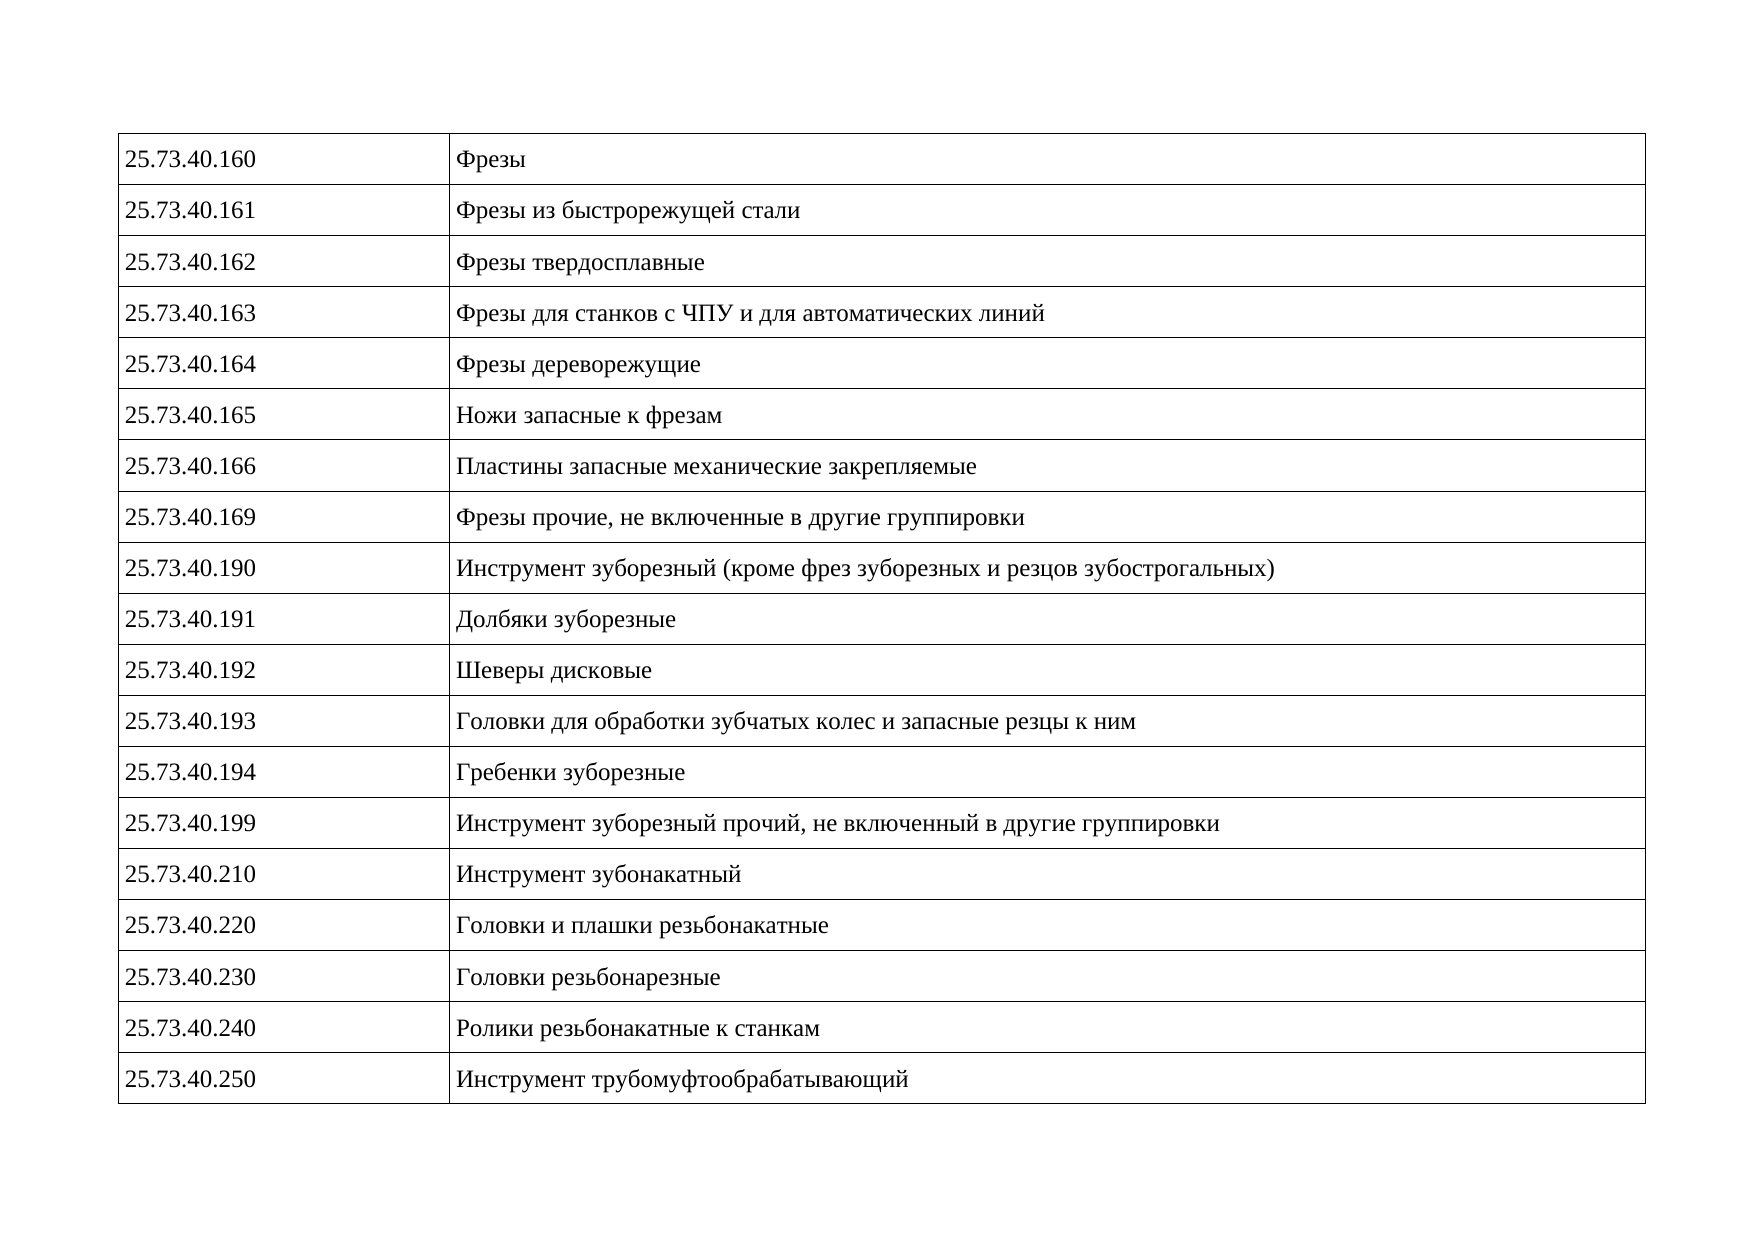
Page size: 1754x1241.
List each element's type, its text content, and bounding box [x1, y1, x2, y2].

table_cell Инструмент трубомуфтообрабатывающий [450, 1053, 1645, 1103]
table_cell 25.73.40.240 [119, 1002, 449, 1052]
table_cell 25.73.40.220 [119, 900, 449, 950]
table_cell Фрезы из быстрорежущей стали [450, 185, 1645, 235]
table_cell Ножи запасные к фрезам [450, 389, 1645, 439]
table_cell 25.73.40.192 [119, 645, 449, 695]
table_cell 25.73.40.230 [119, 951, 449, 1001]
table_cell Фрезы для станков с ЧПУ и для автоматических линий [450, 287, 1645, 337]
table_cell Пластины запасные механические закрепляемые [450, 440, 1645, 491]
table_cell Инструмент зуборезный прочий, не включенный в другие группировки [450, 798, 1645, 848]
table_cell 25.73.40.193 [119, 696, 449, 746]
table_cell 25.73.40.161 [119, 185, 449, 235]
table_cell 25.73.40.199 [119, 798, 449, 848]
table_cell 25.73.40.210 [119, 849, 449, 899]
table_cell Ролики резьбонакатные к станкам [450, 1002, 1645, 1052]
table_cell 25.73.40.194 [119, 747, 449, 797]
table_cell 25.73.40.164 [119, 338, 449, 388]
table_cell Фрезы дереворежущие [450, 338, 1645, 388]
table_cell Гребенки зуборезные [450, 747, 1645, 797]
table_cell Головки и плашки резьбонакатные [450, 900, 1645, 950]
table_cell Головки резьбонарезные [450, 951, 1645, 1001]
table_cell Инструмент зубонакатный [450, 849, 1645, 899]
table_cell Инструмент зуборезный (кроме фрез зуборезных и резцов зубострогальных) [450, 543, 1645, 593]
table_cell Головки для обработки зубчатых колес и запасные резцы к ним [450, 696, 1645, 746]
table_cell 25.73.40.169 [119, 492, 449, 542]
table_cell Фрезы твердосплавные [450, 236, 1645, 286]
table_cell 25.73.40.191 [119, 594, 449, 644]
table_cell 25.73.40.160 [119, 134, 449, 184]
table_cell 25.73.40.163 [119, 287, 449, 337]
table_cell 25.73.40.250 [119, 1053, 449, 1103]
table_cell 25.73.40.190 [119, 543, 449, 593]
table_cell Долбяки зуборезные [450, 594, 1645, 644]
table_cell 25.73.40.166 [119, 440, 449, 491]
table_cell Фрезы прочие, не включенные в другие группировки [450, 492, 1645, 542]
table_cell 25.73.40.162 [119, 236, 449, 286]
table_cell 25.73.40.165 [119, 389, 449, 439]
table_cell Фрезы [450, 134, 1645, 184]
table_cell Шеверы дисковые [450, 645, 1645, 695]
